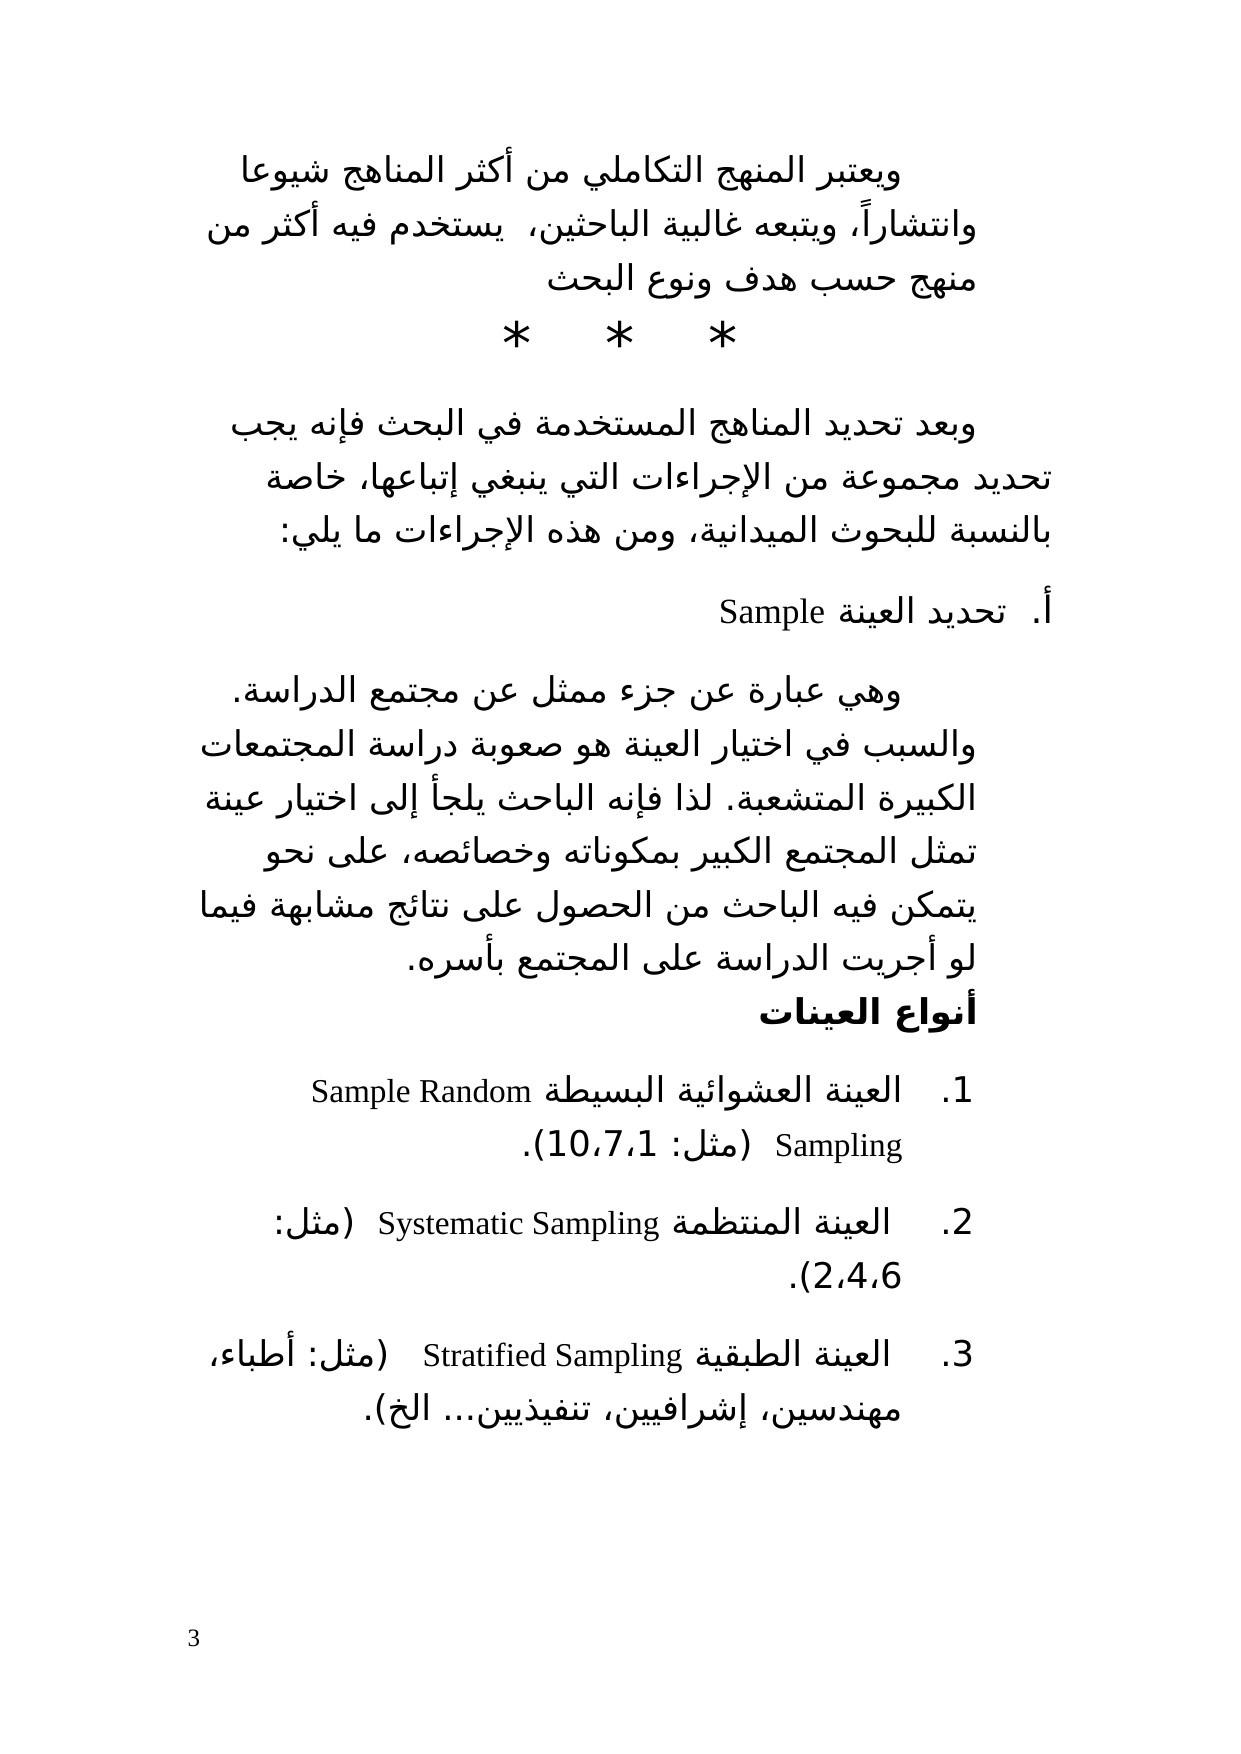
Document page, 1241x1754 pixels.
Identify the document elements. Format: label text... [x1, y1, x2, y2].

list العينة العشوائية البسيطة Sample Random Sampling (مثل: 10،7،1). [187, 1070, 940, 1164]
text وهي عبارة عن جزء ممثل عن مجتمع الدراسة. والسبب في اختيار العينة هو صعوبة دراسة المجتمعات الكبيرة المتشعبة. لذا فإنه الباحث يلجأ إلى اختيار عينة تمثل المجتمع الكبير بمكوناته وخصائصه، على نحو يتمكن فيه الباحث من الحصول على نتائج مشابهة فيما لو أجريت الدراسة على المجتمع بأسره. [187, 670, 978, 979]
text أ. تحديد العينة Sample [187, 588, 1053, 632]
text أنواع العينات [187, 991, 978, 1032]
list العينة المنتظمة Systematic Sampling (مثل: 2،4،6). [187, 1202, 940, 1297]
text وبعد تحديد المناهج المستخدمة في البحث فإنه يجب تحديد مجموعة من الإجراءات التي ينبغي إتباعها، خاصة بالنسبة للبحوث الميدانية، ومن هذه الإجراءات ما يلي: [187, 403, 1053, 551]
text * * * [187, 311, 1053, 378]
text ويعتبر المنهج التكاملي من أكثر المناهج شيوعا وانتشاراً، ويتبعه غالبية الباحثين، يستخدم فيه أكثر من منهج حسب هدف ونوع البحث [187, 150, 978, 298]
list العينة الطبقية Stratified Sampling (مثل: أطباء، مهندسين، إشرافيين، تنفيذيين... الخ). [187, 1334, 940, 1429]
